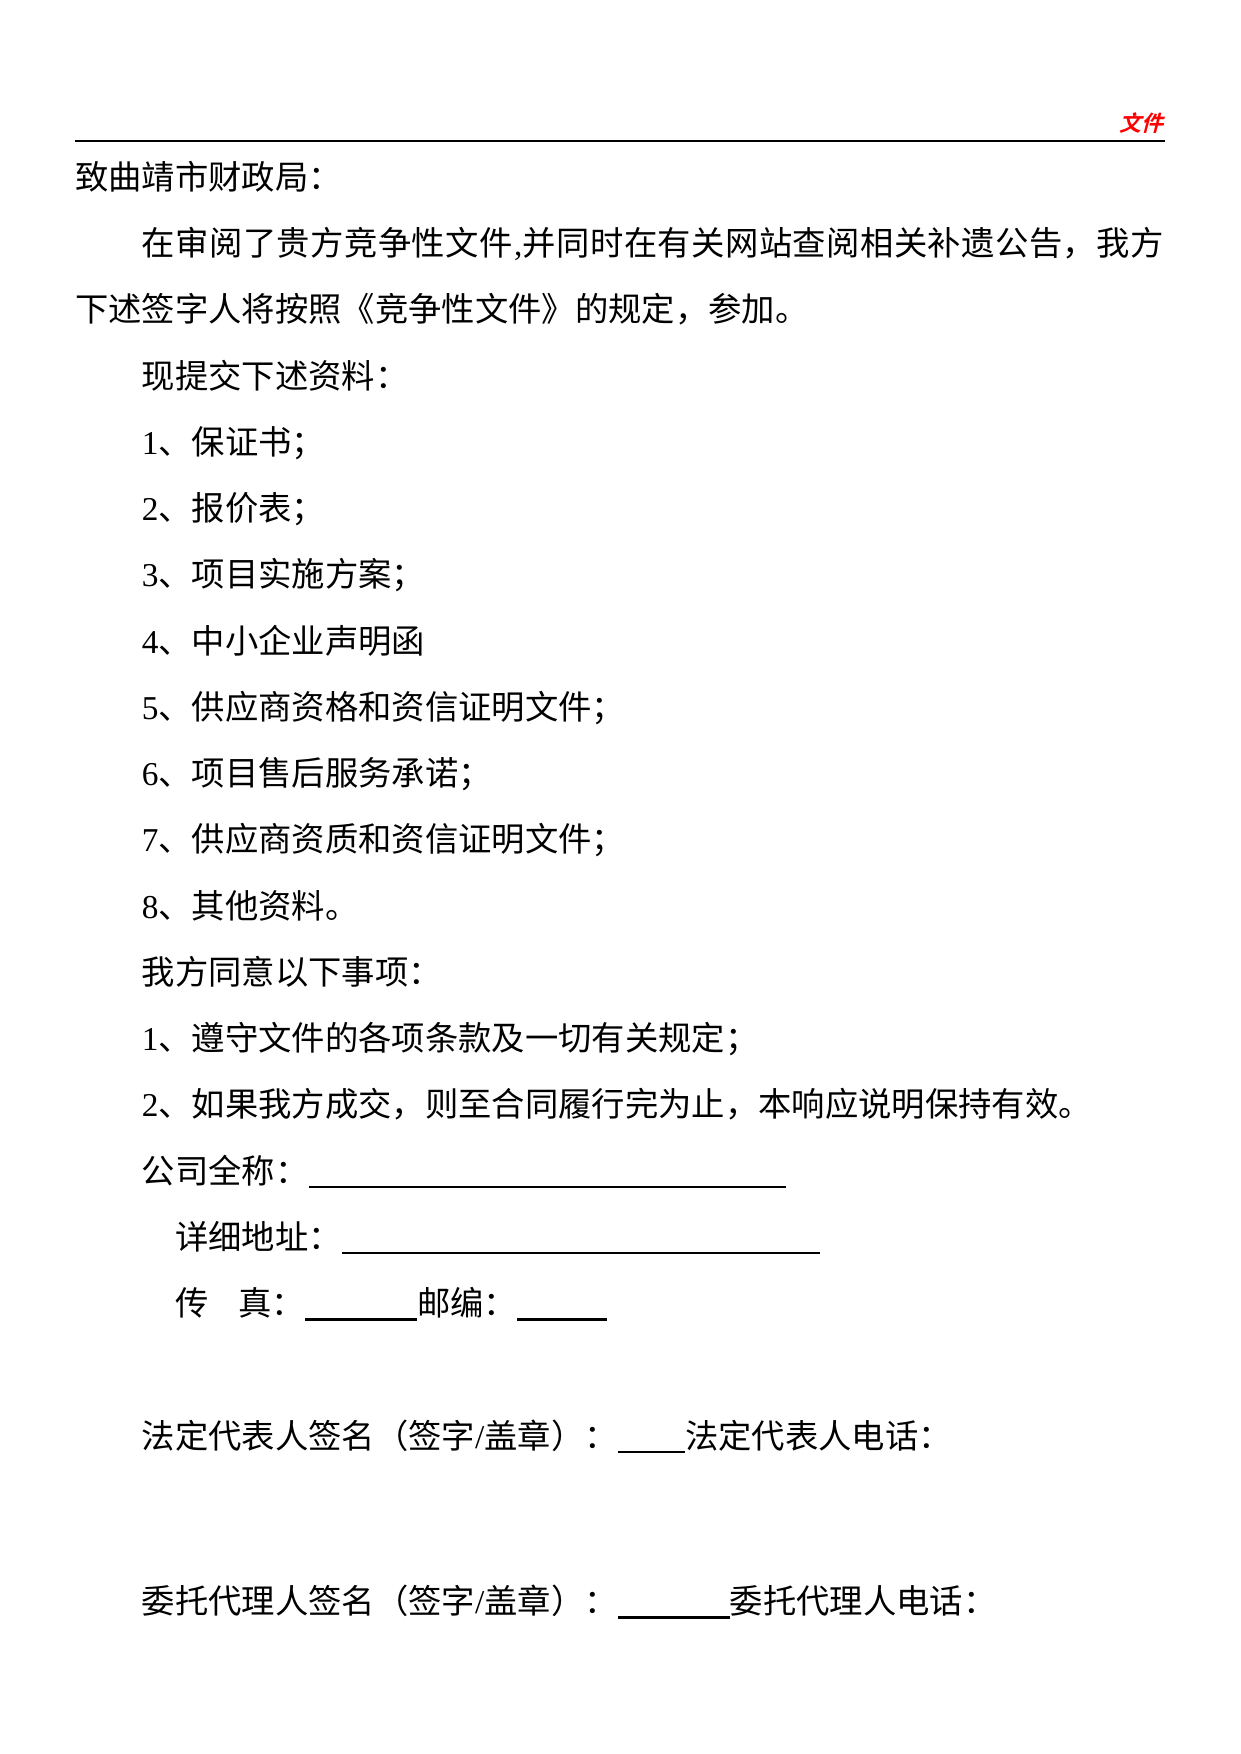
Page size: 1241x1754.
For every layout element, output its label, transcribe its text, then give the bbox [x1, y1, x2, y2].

text 法定代表人签名（签字/盖章）： 法定代表人电话： [75, 1400, 1165, 1467]
text 4、中小企业声明函 [75, 605, 1165, 672]
text 详细地址： [75, 1202, 1165, 1268]
text 公司全称： [75, 1135, 1165, 1202]
text 7、供应商资质和资信证明文件； [75, 804, 1165, 870]
text 3、项目实施方案； [75, 539, 1165, 605]
text 在审阅了贵方竞争性文件,并同时在有关网站查阅相关补遗公告，我方下述签字人将按照《竞争性文件》的规定，参加。 [75, 208, 1165, 340]
text 1、保证书； [75, 407, 1165, 473]
text 2、报价表； [75, 473, 1165, 539]
text 我方同意以下事项： [75, 937, 1165, 1003]
text 传 真： 邮编： [75, 1268, 1165, 1334]
text 致曲靖市财政局： [75, 142, 1165, 208]
text 现提交下述资料： [75, 340, 1165, 407]
text 委托代理人签名（签字/盖章）： 委托代理人电话： [75, 1566, 1165, 1632]
text 6、项目售后服务承诺； [75, 738, 1165, 804]
text 2、如果我方成交，则至合同履行完为止，本响应说明保持有效。 [75, 1069, 1165, 1135]
text 1、遵守文件的各项条款及一切有关规定； [75, 1003, 1165, 1069]
text 8、其他资料。 [75, 870, 1165, 937]
text 5、供应商资格和资信证明文件； [75, 672, 1165, 738]
